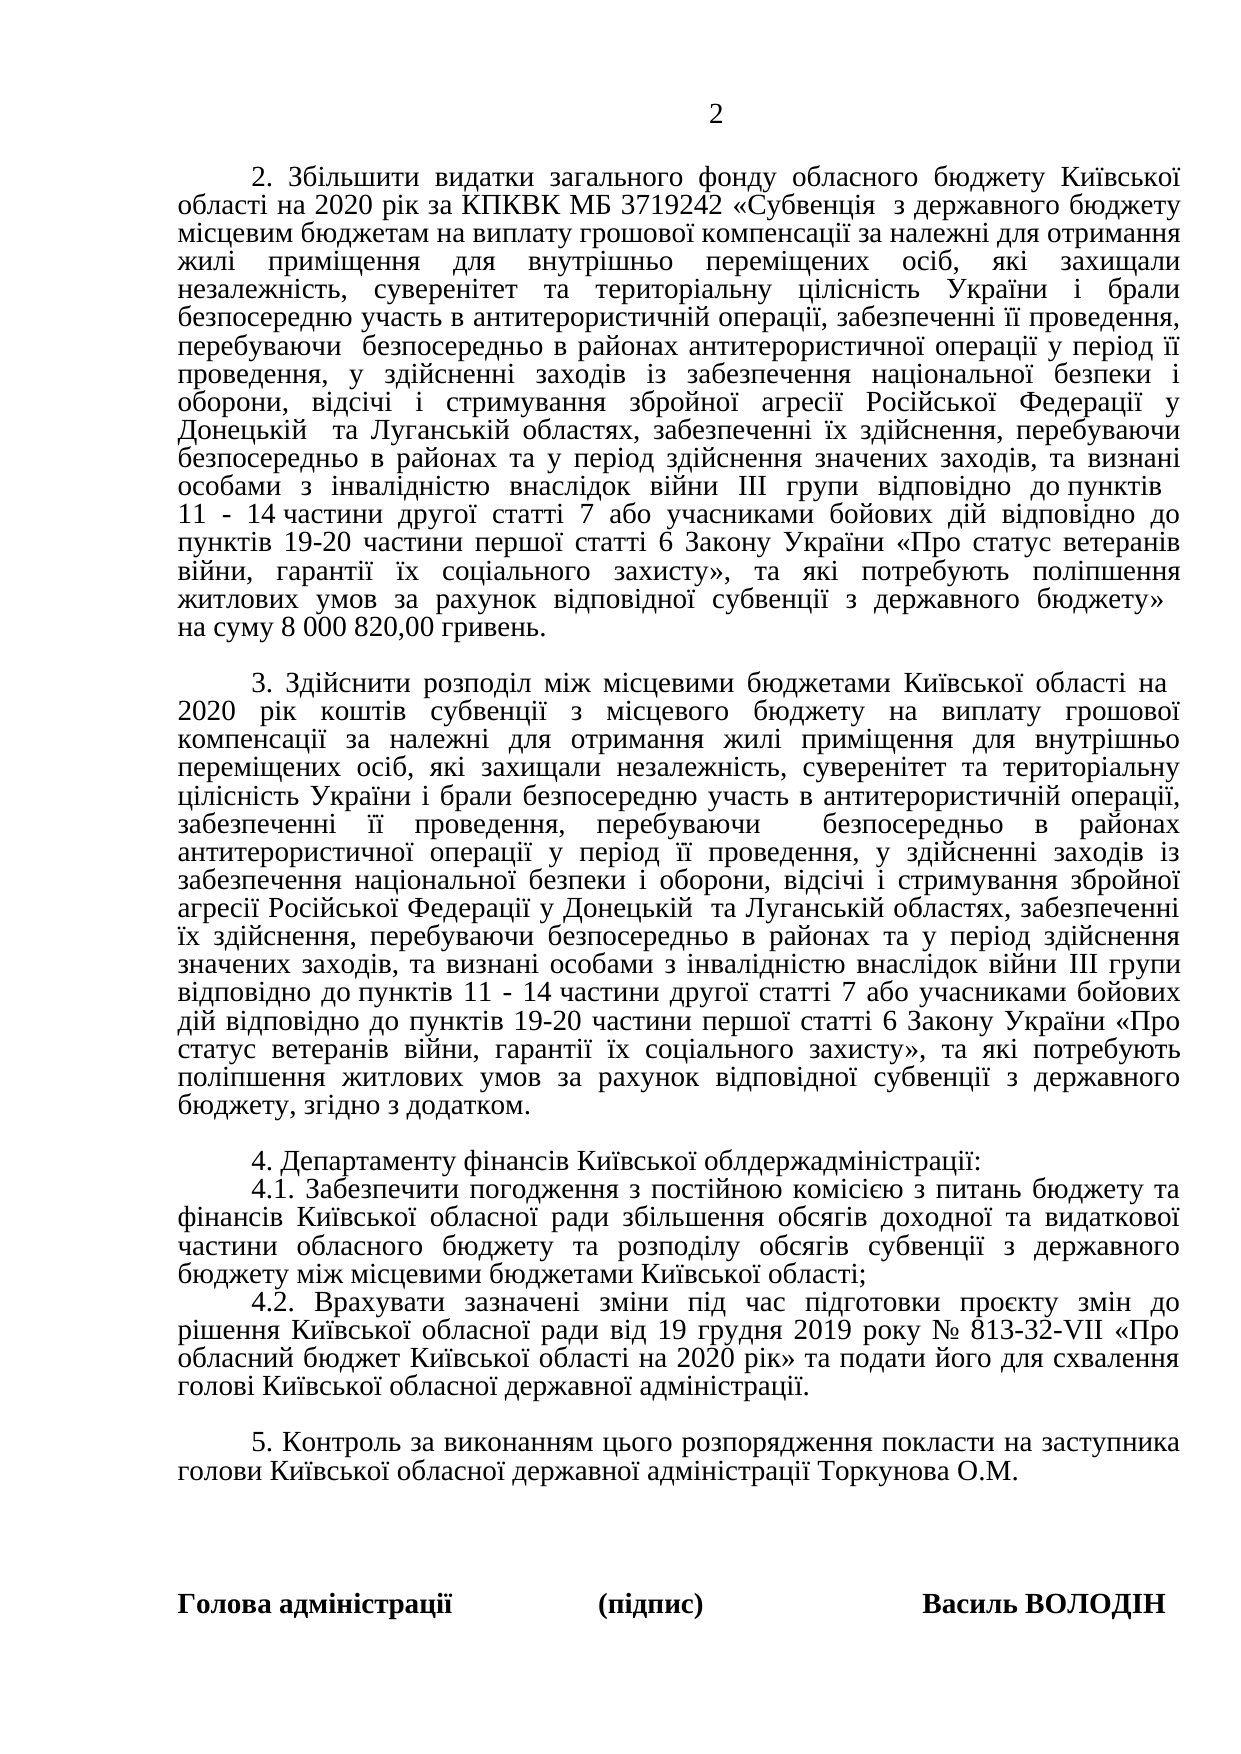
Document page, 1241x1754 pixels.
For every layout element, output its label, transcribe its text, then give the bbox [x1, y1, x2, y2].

text 4.1. Забезпечити погодження з постійною комісією з питань бюджету та фінансів Київської обласної ради збільшення обсягів доходної та видаткової частини обласного бюджету та розподілу обсягів субвенції з державного бюджету між місцевими бюджетами Київської області; [177, 1176, 1181, 1289]
text 2. Збільшити видатки загального фонду обласного бюджету Київської області на 2020 рік за КПКВК МБ 3719242 «Субвенція з державного бюджету місцевим бюджетам на виплату грошової компенсації за належні для отримання жилі приміщення для внутрішньо переміщених осіб, які захищали незалежність, суверенітет та територіальну цілісність України і брали безпосередню участь в антитерористичній операції, забезпеченні її проведення, перебуваючи безпосередньо в районах антитерористичної операції у період її проведення, у здійсненні заходів із забезпечення національної безпеки і оборони, відсічі і стримування збройної агресії Російської Федерації у Донецькій та Луганській областях, забезпеченні їх здійснення, перебуваючи безпосередньо в районах та у період здійснення значених заходів, та визнані особами з інвалідністю внаслідок війни III групи відповідно до пунктів 11 - 14 частини другої статті 7 або учасниками бойових дій відповідно до пунктів 19-20 частини першої статті 6 Закону України «Про статус ветеранів війни, гарантії їх соціального захисту», та які потребують поліпшення житлових умов за рахунок відповідної субвенції з державного бюджету» на суму 8 000 820,00 гривень. [177, 164, 1181, 642]
text 4. Департаменту фінансів Київської облдержадміністрації: [177, 1148, 1181, 1176]
text 5. Контроль за виконанням цього розпорядження покласти на заступника голови Київської обласної державної адміністрації Торкунова О.М. [177, 1429, 1181, 1486]
text 4.2. Врахувати зазначені зміни під час підготовки проєкту змін до рішення Київської обласної ради від 19 грудня 2019 року № 813-32-VII «Про обласний бюджет Київської області на 2020 рік» та подати його для схвалення голові Київської обласної державної адміністрації. [177, 1289, 1181, 1401]
text 3. Здійснити розподіл між місцевими бюджетами Київської області на 2020 рік коштів субвенції з місцевого бюджету на виплату грошової компенсації за належні для отримання жилі приміщення для внутрішньо переміщених осіб, які захищали незалежність, суверенітет та територіальну цілісність України і брали безпосередню участь в антитерористичній операції, забезпеченні її проведення, перебуваючи безпосередньо в районах антитерористичної операції у період її проведення, у здійсненні заходів із забезпечення національної безпеки і оборони, відсічі і стримування збройної агресії Російської Федерації у Донецькій та Луганській областях, забезпеченні їх здійснення, перебуваючи безпосередньо в районах та у період здійснення значених заходів, та визнані особами з інвалідністю внаслідок війни III групи відповідно до пунктів 11 - 14 частини другої статті 7 або учасниками бойових дій відповідно до пунктів 19-20 частини першої статті 6 Закону України «Про статус ветеранів війни, гарантії їх соціального захисту», та які потребують поліпшення житлових умов за рахунок відповідної субвенції з державного бюджету, згідно з додатком. [177, 670, 1181, 1120]
text Голова адміністрації (підпис) Василь ВОЛОДІН [177, 1586, 1181, 1620]
text 2 [177, 97, 1181, 130]
